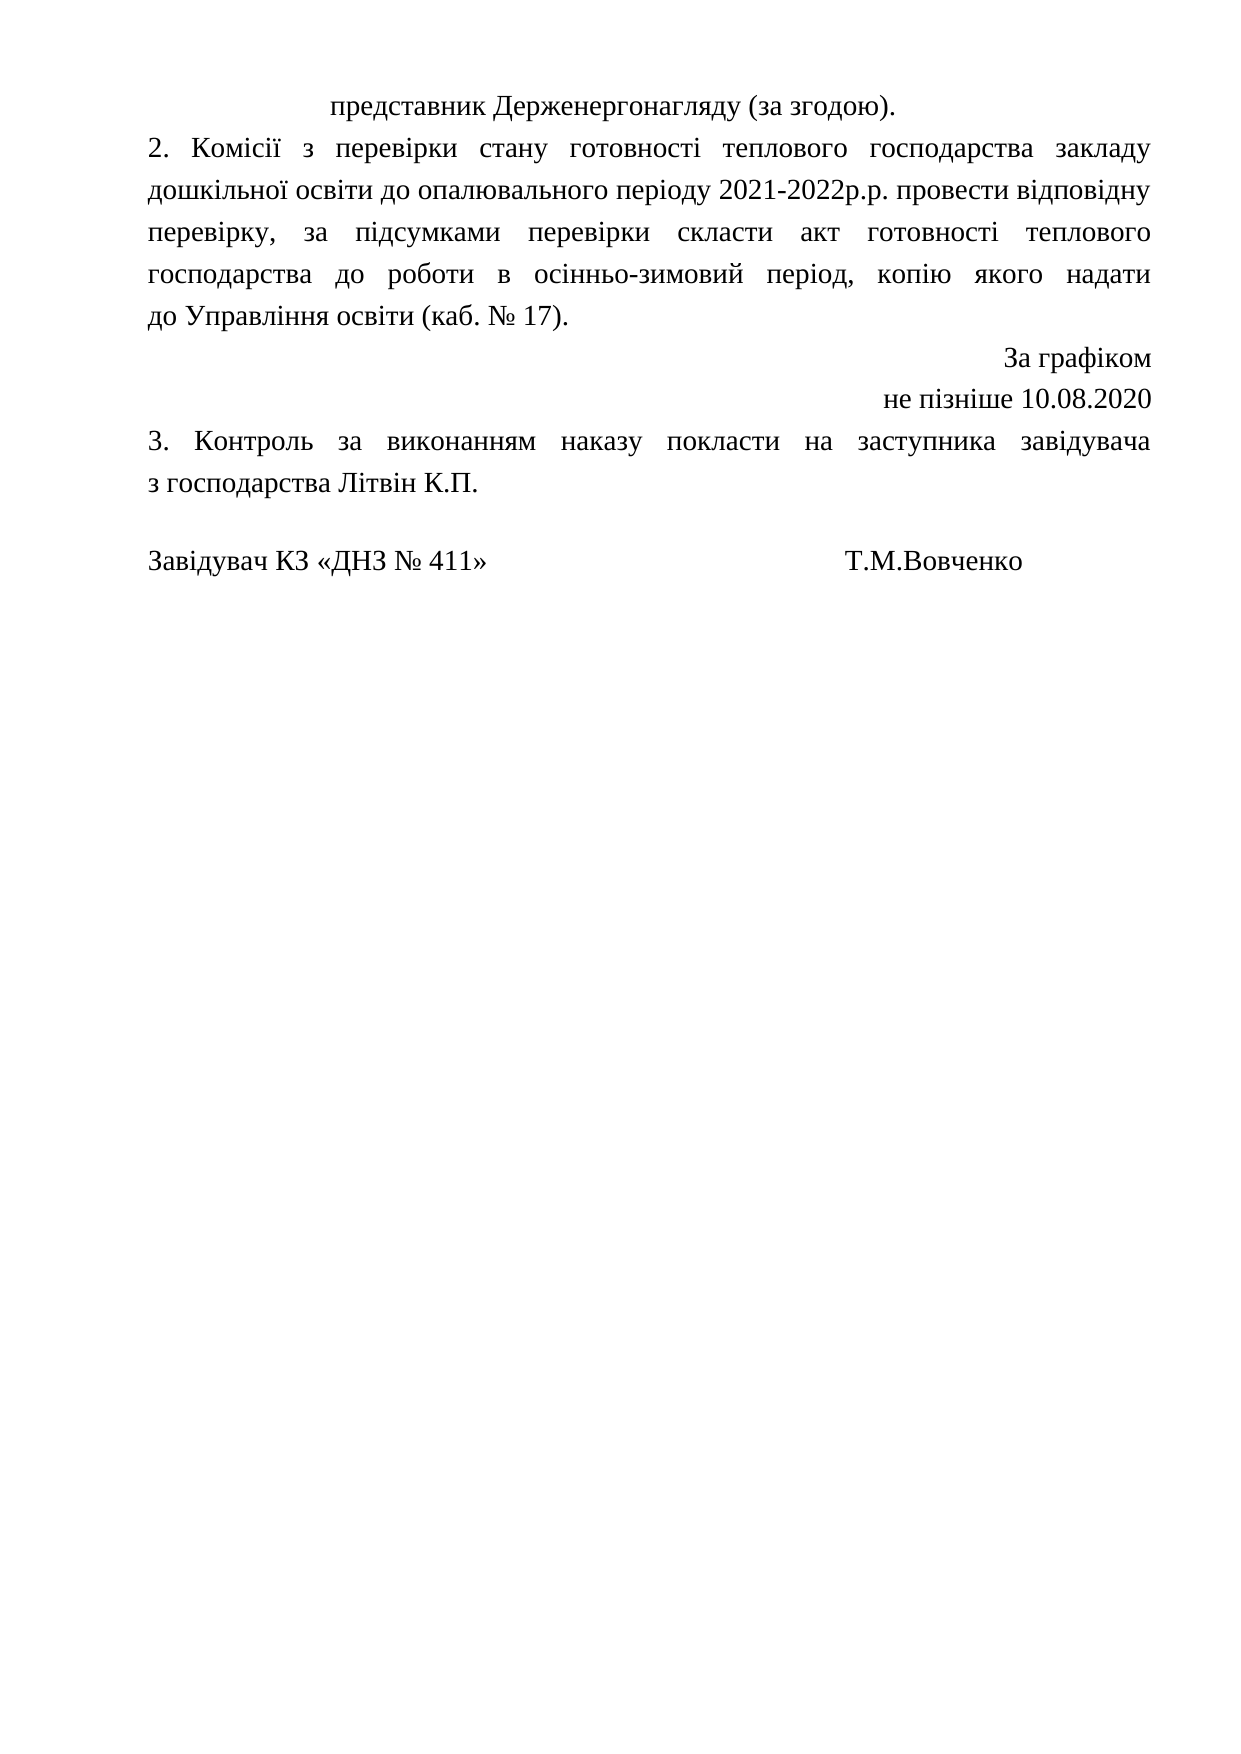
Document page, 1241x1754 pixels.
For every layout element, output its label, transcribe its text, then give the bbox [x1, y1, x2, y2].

text не пізніше 10.08.2020 [148, 382, 1152, 415]
text Завідувач КЗ «ДНЗ № 411» Т.М.Вовченко [148, 543, 1152, 577]
text За графіком [148, 340, 1152, 373]
text 2. Комісії з перевірки стану готовності теплового господарства закладу дошкільної освіти до опалювального періоду 2021-2022р.р. провести відповідну перевірку, за підсумками перевірки скласти акт готовності теплового господарства до роботи в осінньо-зимовий період, копію якого надати до Управління освіти (каб. № 17). [148, 130, 1152, 331]
text представник Держенергонагляду (за згодою). [148, 88, 1152, 122]
text 3. Контроль за виконанням наказу покласти на заступника завідувача з господарства Літвін К.П. [148, 423, 1152, 499]
